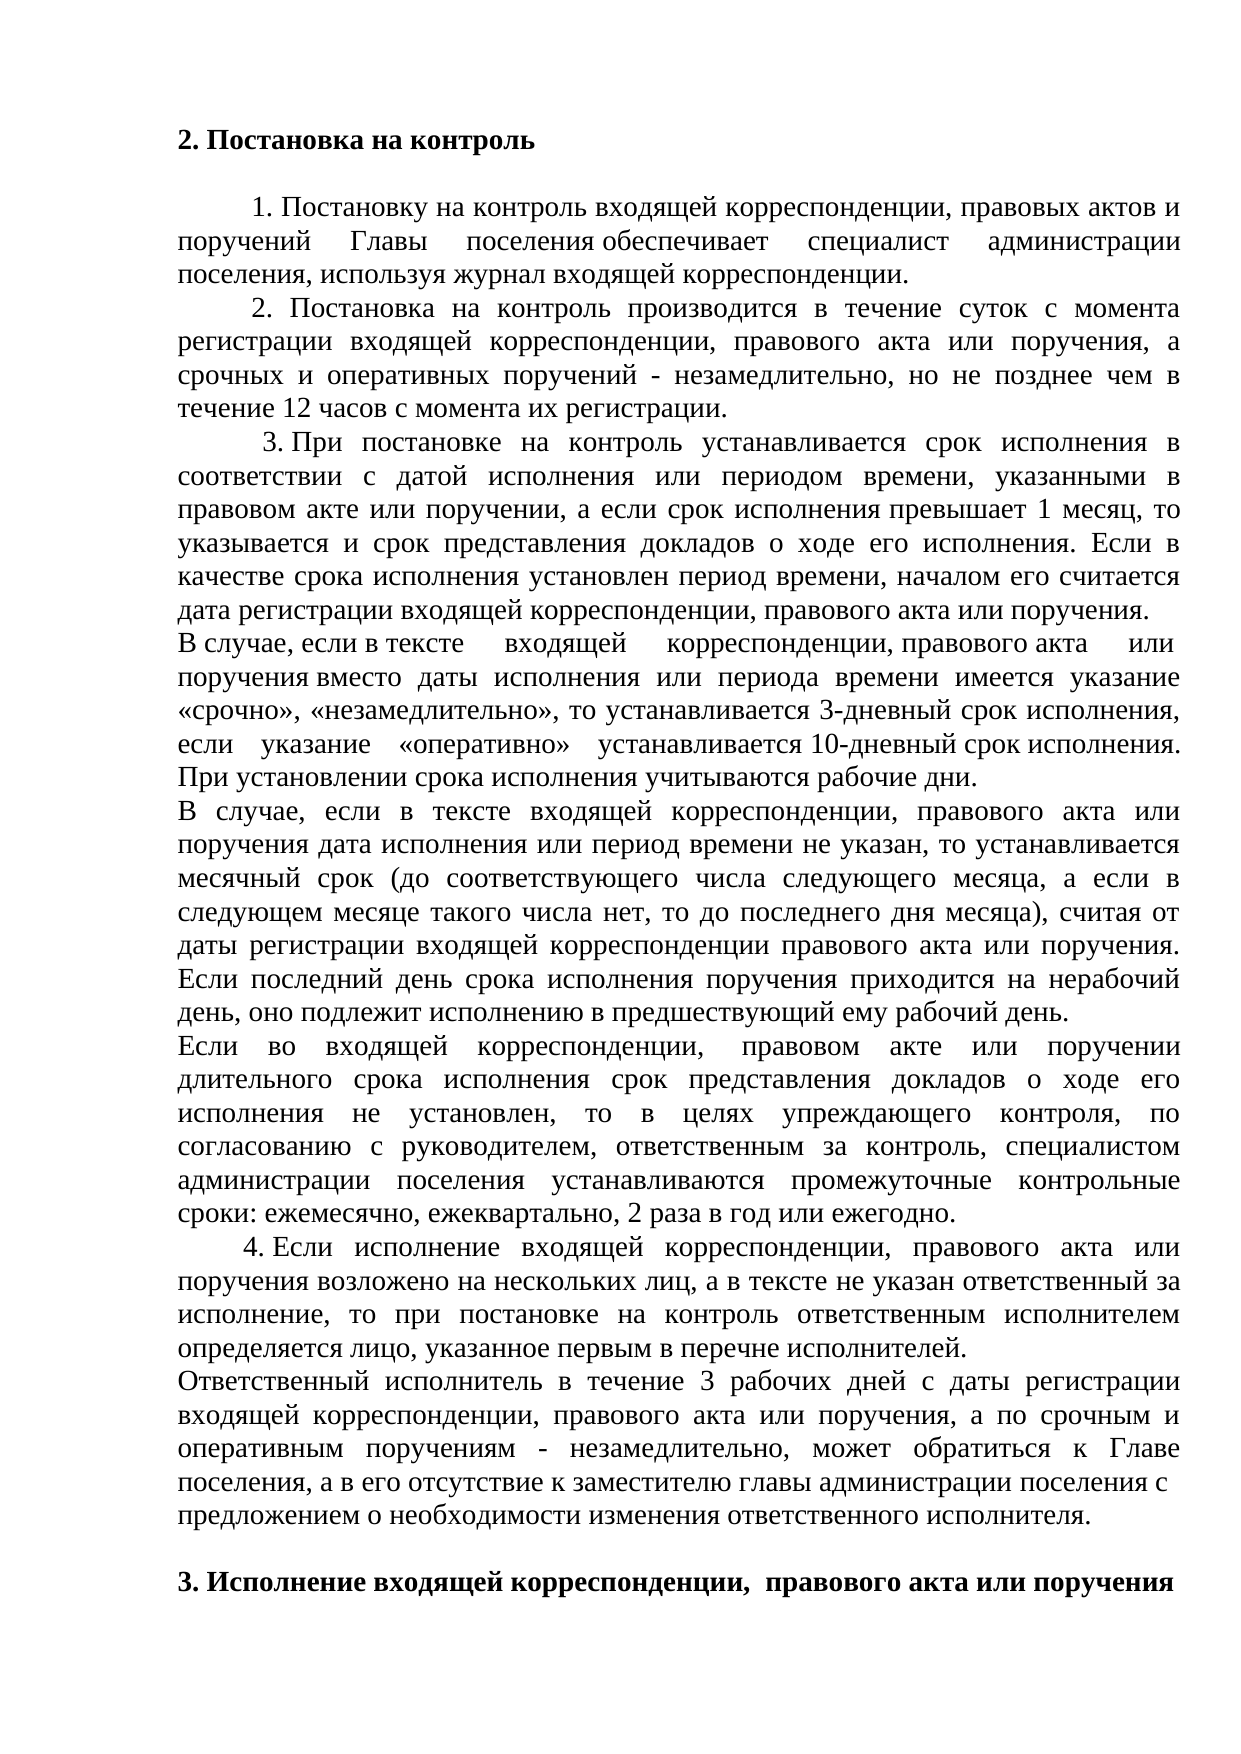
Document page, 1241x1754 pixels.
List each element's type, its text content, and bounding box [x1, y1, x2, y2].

text 3. Исполнение входящей корреспонденции, правового акта или поручения [177, 1564, 1181, 1598]
text В случае, если в тексте входящей корреспонденции, правового акта или поручения вместо даты исполнения или периода времени имеется указание «срочно», «незамедлительно», то устанавливается 3-дневный срок исполнения, если указание «оперативно» устанавливается 10-дневный срок исполнения. При установлении срока исполнения учитываются рабочие дни. [177, 625, 1181, 793]
text В случае, если в тексте входящей корреспонденции, правового акта или поручения дата исполнения или период времени не указан, то устанавливается месячный срок (до соответствующего числа следующего месяца, а если в следующем месяце такого числа нет, то до последнего дня месяца), считая от даты регистрации входящей корреспонденции правового акта или поручения. Если последний день срока исполнения поручения приходится на нерабочий день, оно подлежит исполнению в предшествующий ему рабочий день. [177, 793, 1181, 1028]
text 2. Постановка на контроль [177, 122, 1181, 156]
text 1. Постановку на контроль входящей корреспонденции, правовых актов и поручений Главы поселения обеспечивает специалист администрации поселения, используя журнал входящей корреспонденции. [177, 189, 1181, 290]
text Ответственный исполнитель в течение 3 рабочих дней с даты регистрации входящей корреспонденции, правового акта или поручения, а по срочным и оперативным поручениям - незамедлительно, может обратиться к Главе поселения, а в его отсутствие к заместителю главы администрации поселения с предложением о необходимости изменения ответственного исполнителя. [177, 1363, 1181, 1531]
text 3. При постановке на контроль устанавливается срок исполнения в соответствии с датой исполнения или периодом времени, указанными в правовом акте или поручении, а если срок исполнения превышает 1 месяц, то указывается и срок представления докладов о ходе его исполнения. Если в качестве срока исполнения установлен период времени, началом его считается дата регистрации входящей корреспонденции, правового акта или поручения. [177, 424, 1181, 625]
text 2. Постановка на контроль производится в течение суток с момента регистрации входящей корреспонденции, правового акта или поручения, а срочных и оперативных поручений - незамедлительно, но не позднее чем в течение 12 часов с момента их регистрации. [177, 290, 1181, 424]
text 4. Если исполнение входящей корреспонденции, правового акта или поручения возложено на нескольких лиц, а в тексте не указан ответственный за исполнение, то при постановке на контроль ответственным исполнителем определяется лицо, указанное первым в перечне исполнителей. [177, 1229, 1181, 1363]
text Если во входящей корреспонденции, правовом акте или поручении длительного срока исполнения срок представления докладов о ходе его исполнения не установлен, то в целях упреждающего контроля, по согласованию с руководителем, ответственным за контроль, специалистом администрации поселения устанавливаются промежуточные контрольные сроки: ежемесячно, ежеквартально, 2 раза в год или ежегодно. [177, 1028, 1181, 1229]
